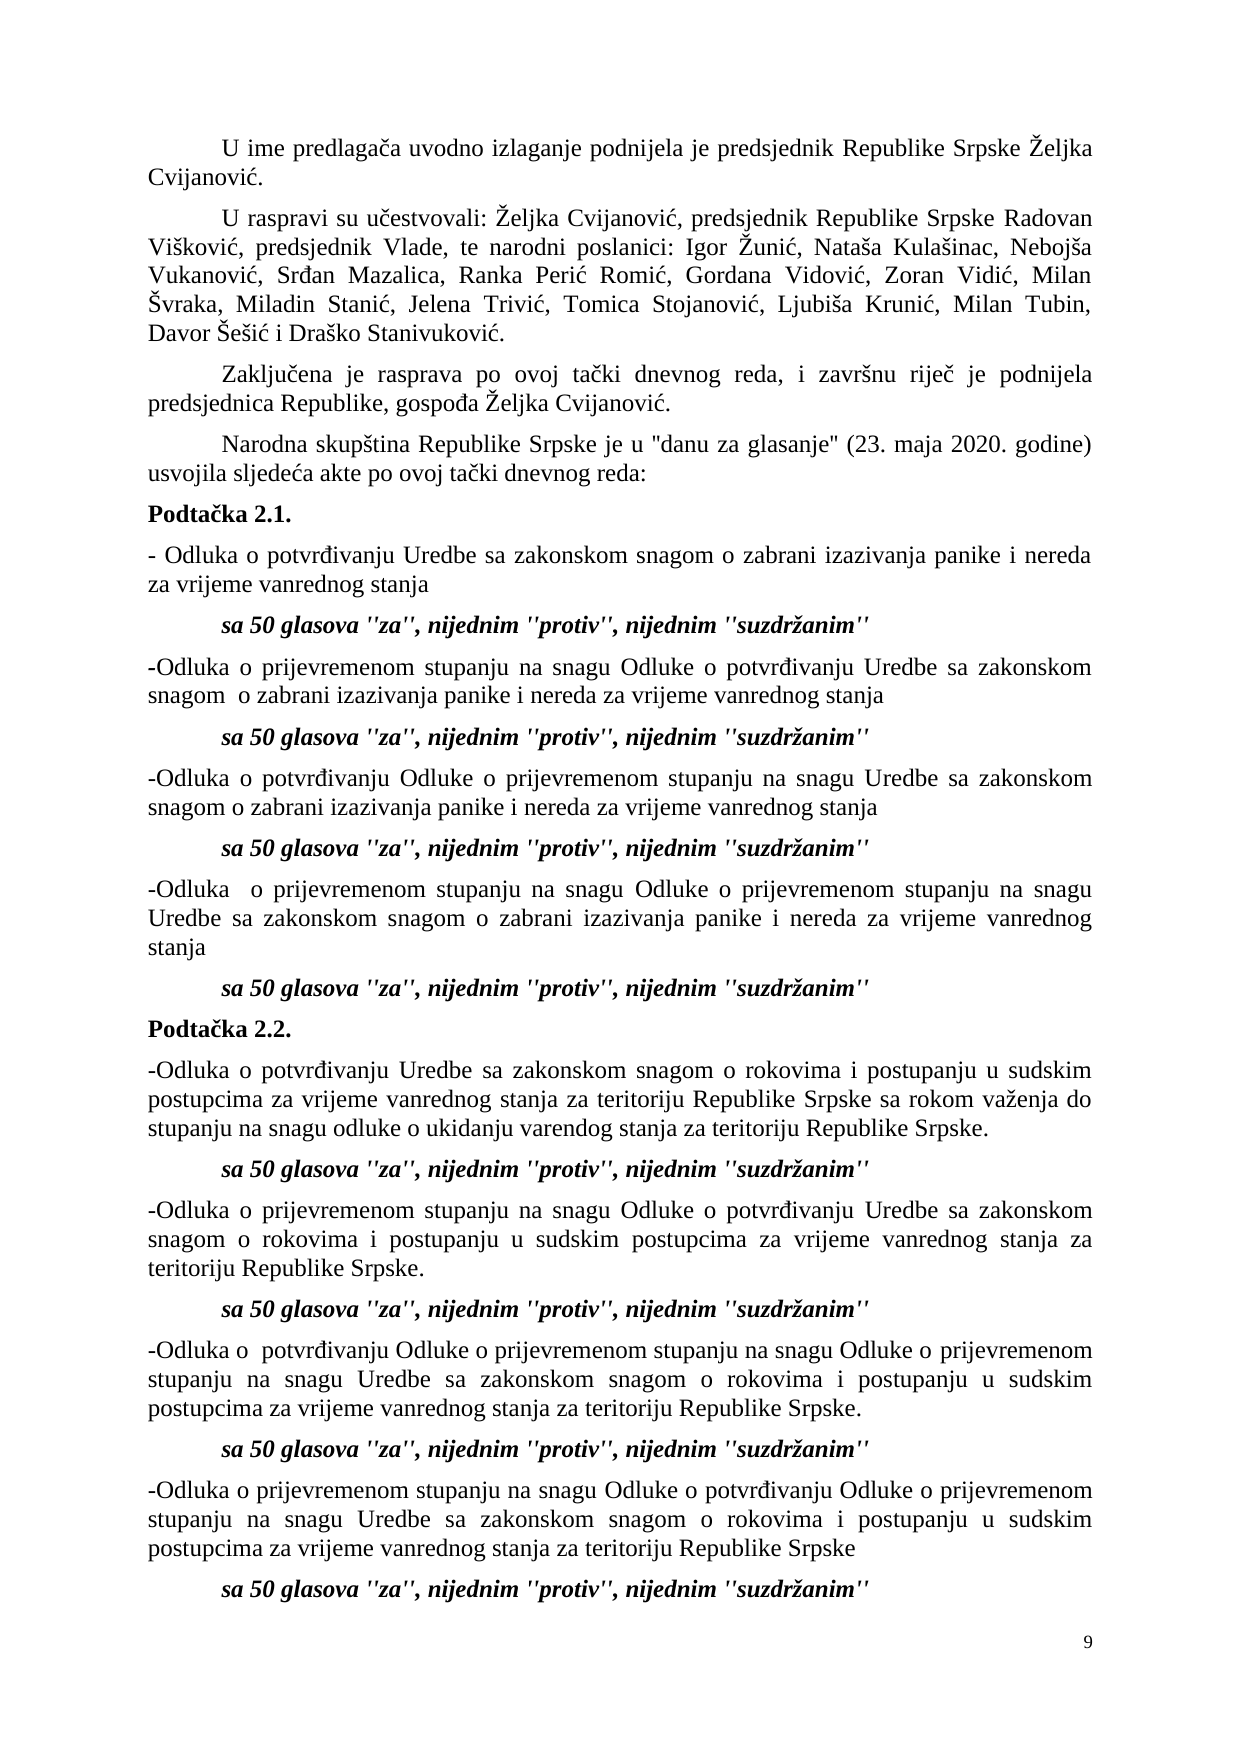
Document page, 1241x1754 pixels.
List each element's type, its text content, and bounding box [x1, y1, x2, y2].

text -Odluka o potvrđivanju Uredbe sa zakonskom snagom o rokovima i postupanju u sudskim postupcima za vrijeme vanrednog stanja za teritoriju Republike Srpske sa rokom važenja do stupanju na snagu odluke o ukidanju varendog stanja za teritoriju Republike Srpske. [148, 1055, 1093, 1142]
text U raspravi su učestvovali: Željka Cvijanović, predsjednik Republike Srpske Radovan Višković, predsjednik Vlade, te narodni poslanici: Igor Žunić, Nataša Kulašinac, Nebojša Vukanović, Srđan Mazalica, Ranka Perić Romić, Gordana Vidović, Zoran Vidić, Milan Švraka, Miladin Stanić, Jelena Trivić, Tomica Stojanović, Ljubiša Krunić, Milan Tubin, Davor Šešić i Draško Stanivuković. [148, 203, 1093, 347]
text - Odluka o potvrđivanju Uredbe sa zakonskom snagom o zabrani izazivanja panike i nereda za vrijeme vanrednog stanja [148, 540, 1093, 598]
text -Odluka o potvrđivanju Odluke o prijevremenom stupanju na snagu Uredbe sa zakonskom snagom o zabrani izazivanja panike i nereda za vrijeme vanrednog stanja [148, 763, 1093, 820]
text sa 50 glasova ''za'', nijednim ''protiv'', nijednim ''suzdržanim'' [148, 722, 1093, 750]
text sa 50 glasova ''za'', nijednim ''protiv'', nijednim ''suzdržanim'' [148, 1434, 1093, 1463]
text -Odluka o prijevremenom stupanju na snagu Odluke o potvrđivanju Uredbe sa zakonskom snagom o rokovima i postupanju u sudskim postupcima za vrijeme vanrednog stanja za teritoriju Republike Srpske. [148, 1195, 1093, 1282]
text sa 50 glasova ''za'', nijednim ''protiv'', nijednim ''suzdržanim'' [148, 1294, 1093, 1323]
text Podtačka 2.1. [148, 499, 1093, 528]
text sa 50 glasova ''za'', nijednim ''protiv'', nijednim ''suzdržanim'' [148, 833, 1093, 862]
text -Odluka o prijevremenom stupanju na snagu Odluke o prijevremenom stupanju na snagu Uredbe sa zakonskom snagom o zabrani izazivanja panike i nereda za vrijeme vanrednog stanja [148, 874, 1093, 960]
text Podtačka 2.2. [148, 1014, 1093, 1043]
text Zaključena je rasprava po ovoj tački dnevnog reda, i završnu riječ je podnijela predsjednica Republike, gospođa Željka Cvijanović. [148, 359, 1093, 417]
text Narodna skupština Republike Srpske je u ''danu za glasanje'' (23. maja 2020. godine) usvojila sljedeća akte po ovoj tački dnevnog reda: [148, 429, 1093, 487]
text -Odluka o prijevremenom stupanju na snagu Odluke o potvrđivanju Odluke o prijevremenom stupanju na snagu Uredbe sa zakonskom snagom o rokovima i postupanju u sudskim postupcima za vrijeme vanrednog stanja za teritoriju Republike Srpske [148, 1475, 1093, 1562]
text U ime predlagača uvodno izlaganje podnijela je predsjednik Republike Srpske Željka Cvijanović. [148, 133, 1093, 190]
text sa 50 glasova ''za'', nijednim ''protiv'', nijednim ''suzdržanim'' [148, 1154, 1093, 1183]
text -Odluka o potvrđivanju Odluke o prijevremenom stupanju na snagu Odluke o prijevremenom stupanju na snagu Uredbe sa zakonskom snagom o rokovima i postupanju u sudskim postupcima za vrijeme vanrednog stanja za teritoriju Republike Srpske. [148, 1335, 1093, 1422]
text -Odluka o prijevremenom stupanju na snagu Odluke o potvrđivanju Uredbe sa zakonskom snagom o zabrani izazivanja panike i nereda za vrijeme vanrednog stanja [148, 652, 1093, 709]
text sa 50 glasova ''za'', nijednim ''protiv'', nijednim ''suzdržanim'' [148, 1574, 1093, 1603]
text sa 50 glasova ''za'', nijednim ''protiv'', nijednim ''suzdržanim'' [148, 973, 1093, 1002]
text sa 50 glasova ''za'', nijednim ''protiv'', nijednim ''suzdržanim'' [148, 610, 1093, 639]
